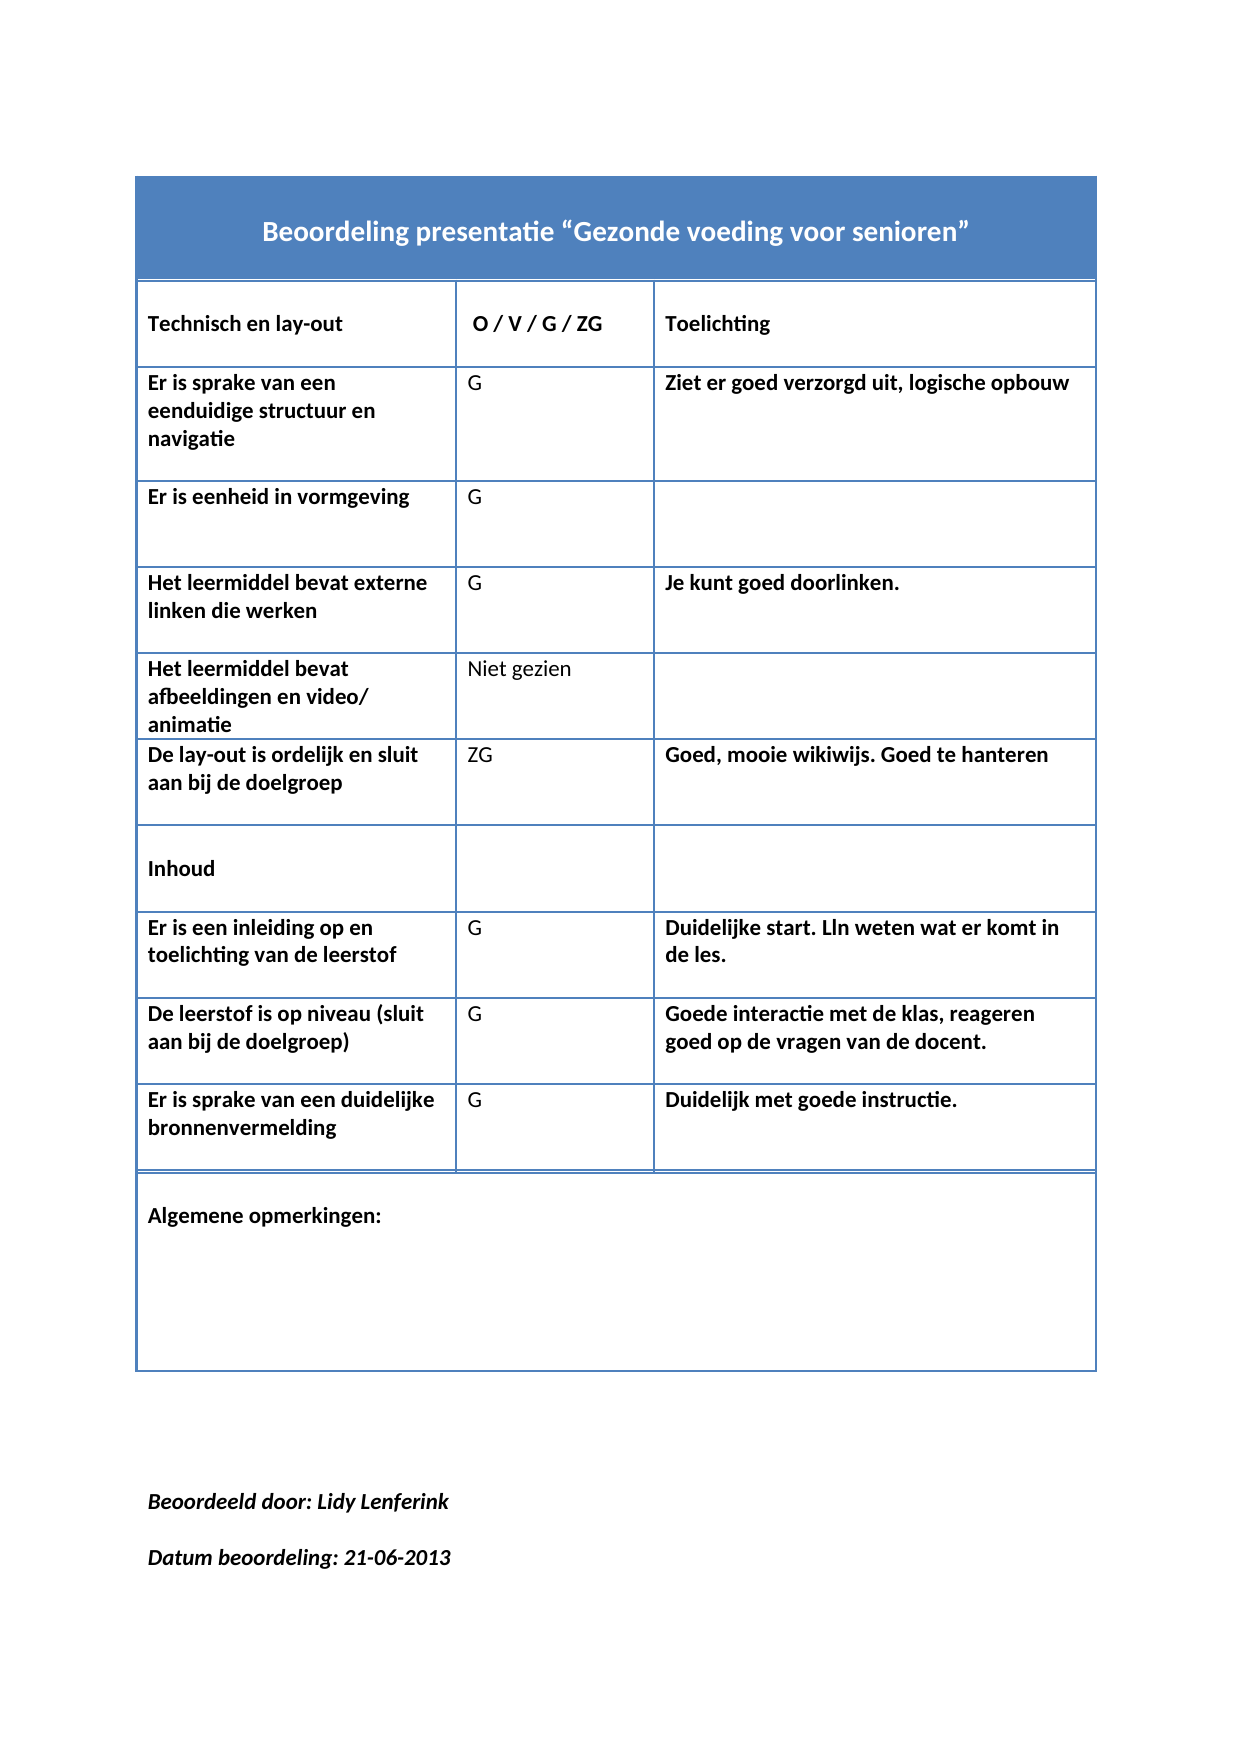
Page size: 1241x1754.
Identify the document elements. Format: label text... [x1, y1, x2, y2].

table_cell Ziet er goed verzorgd uit, logische opbouw [655, 368, 1095, 480]
table_cell [655, 482, 1095, 566]
table_cell [457, 826, 653, 911]
table_cell Niet gezien [457, 654, 653, 738]
table_cell G [457, 482, 653, 566]
table_cell Er is sprake van een eenduidige structuur en navigatie [138, 368, 455, 480]
table_cell Er is eenheid in vormgeving [138, 482, 455, 566]
table_cell Je kunt goed doorlinken. [655, 568, 1095, 652]
table_cell G [457, 999, 653, 1083]
table_cell Goed, mooie wikiwijs. Goed te hanteren [655, 740, 1095, 824]
table_cell [655, 826, 1095, 911]
table_cell Technisch en lay-out [138, 282, 455, 366]
table_cell De leerstof is op niveau (sluit aan bij de doelgroep) [138, 999, 455, 1083]
table_cell Het leermiddel bevat afbeeldingen en video/ animatie [138, 654, 455, 738]
table_cell G [457, 913, 653, 997]
table_cell [655, 654, 1095, 738]
text Beoordeeld door: Lidy Lenferink [148, 1487, 1093, 1515]
table_cell Er is sprake van een duidelijke bronnenvermelding [138, 1085, 455, 1169]
table_cell Duidelijk met goede instructie. [655, 1085, 1095, 1169]
table_header Beoordeling presentatie “Gezonde voeding voor senioren” [138, 178, 1095, 279]
table_cell Toelichting [655, 282, 1095, 366]
table_cell Het leermiddel bevat externe linken die werken [138, 568, 455, 652]
table_cell Algemene opmerkingen: [138, 1174, 1095, 1370]
table_cell Er is een inleiding op en toelichting van de leerstof [138, 913, 455, 997]
table_cell Goede interactie met de klas, reageren goed op de vragen van de docent. [655, 999, 1095, 1083]
text Datum beoordeling: 21-06-2013 [148, 1515, 1093, 1571]
table_cell G [457, 368, 653, 480]
table_cell G [457, 1085, 653, 1169]
table_cell O / V / G / ZG [457, 282, 653, 366]
table_cell De lay-out is ordelijk en sluit aan bij de doelgroep [138, 740, 455, 824]
table_cell Inhoud [138, 826, 455, 911]
table_cell Duidelijke start. Lln weten wat er komt in de les. [655, 913, 1095, 997]
table_cell ZG [457, 740, 653, 824]
table_cell G [457, 568, 653, 652]
